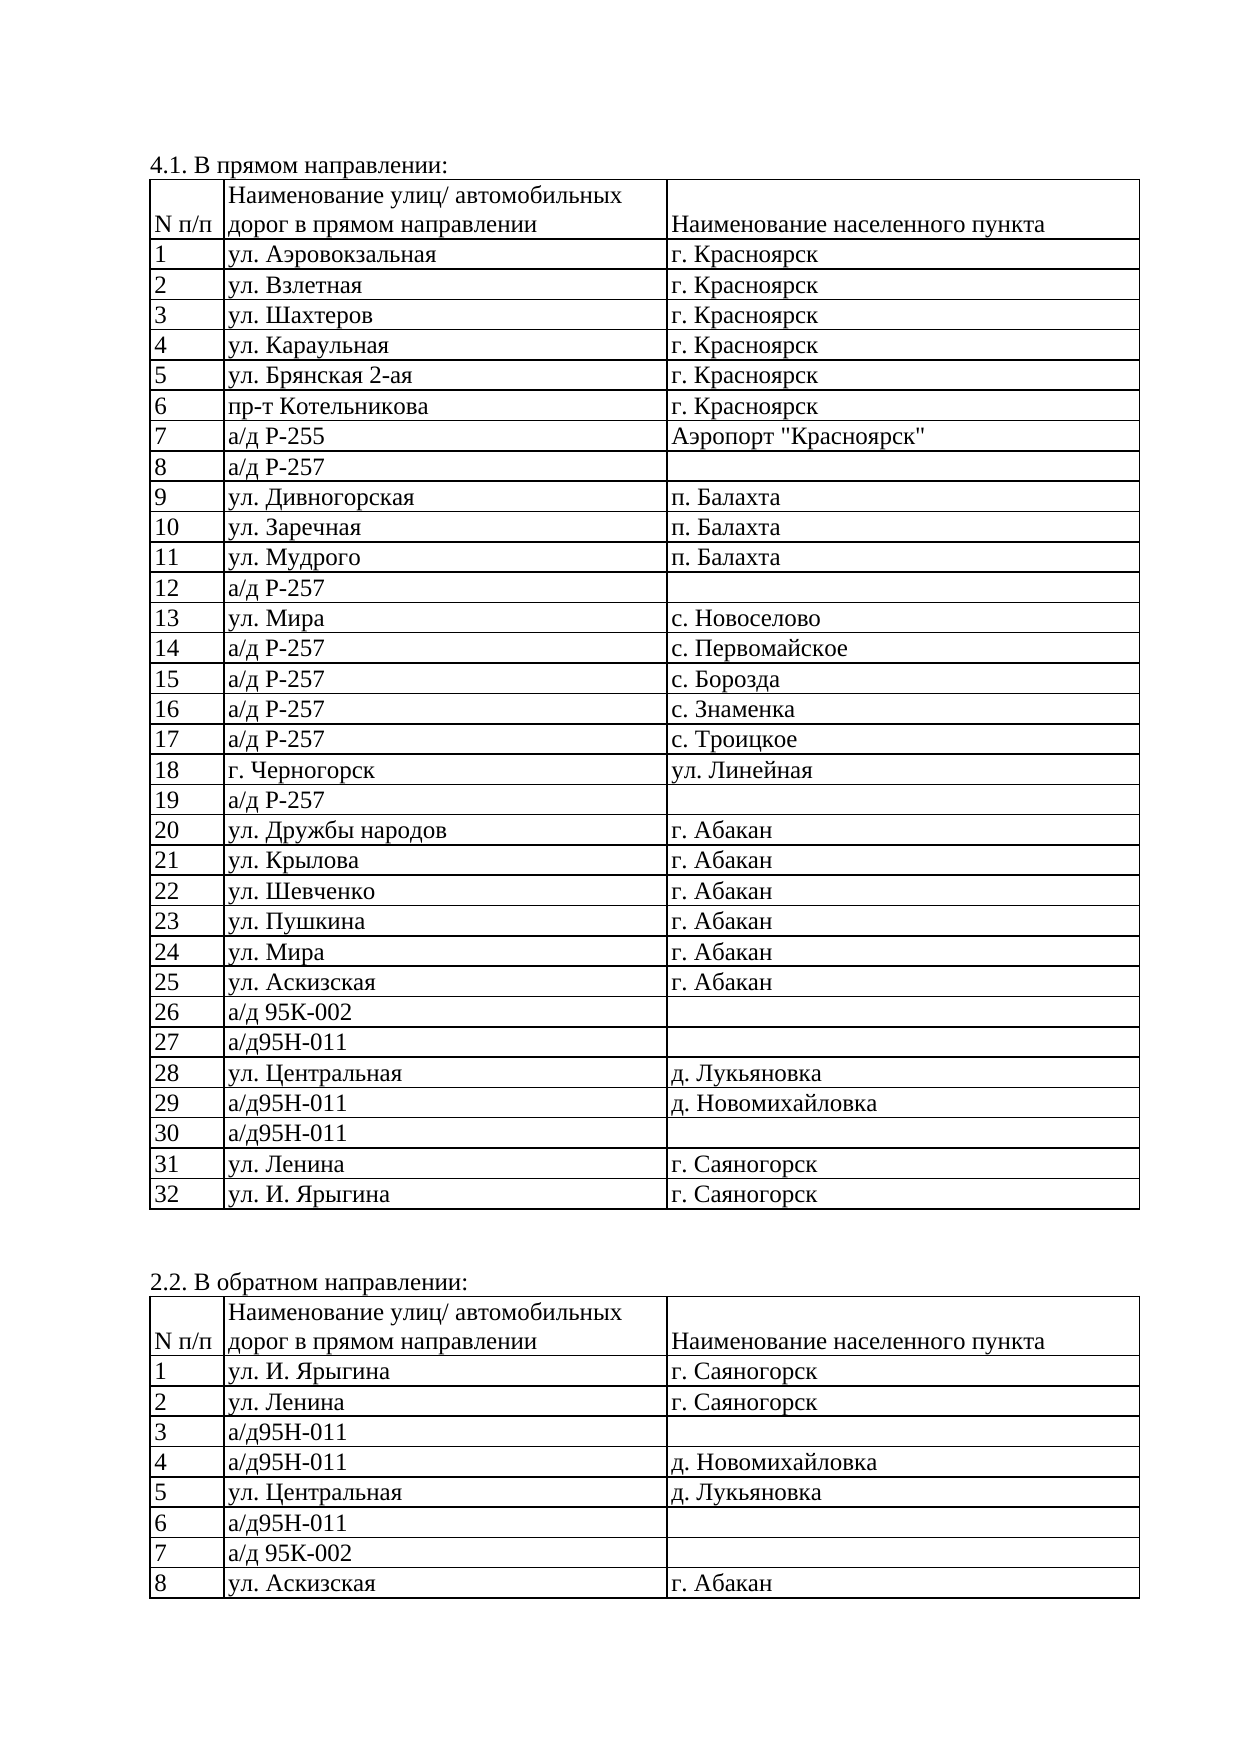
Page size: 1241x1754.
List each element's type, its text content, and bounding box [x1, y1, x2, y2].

table_header N п/п [151, 180, 223, 238]
table_cell а/д Р-257 [225, 694, 666, 723]
table_cell ул. Аскизская [225, 967, 666, 996]
table_cell 30 [151, 1118, 223, 1147]
table_cell ул. Мира [225, 937, 666, 965]
table_cell а/д Р-257 [225, 452, 666, 480]
table_cell с. Новоселово [668, 603, 1139, 632]
table_cell д. Новомихайловка [668, 1447, 1139, 1476]
table_cell ул. Ленина [225, 1149, 666, 1177]
table_cell 27 [151, 1028, 223, 1056]
table_cell д. Новомихайловка [668, 1088, 1139, 1117]
table_cell г. Красноярск [668, 240, 1139, 268]
text 4.1. В прямом направлении: [150, 150, 1090, 179]
table_cell г. Абакан [668, 906, 1139, 935]
table_cell ул. Шевченко [225, 876, 666, 905]
table_cell 4 [151, 330, 223, 359]
table_cell ул. Шахтеров [225, 300, 666, 329]
table_cell ул. Крылова [225, 846, 666, 874]
table_cell [668, 1118, 1139, 1147]
table_cell [668, 1508, 1139, 1537]
table_cell г. Саяногорск [668, 1149, 1139, 1177]
table_cell а/д Р-257 [225, 633, 666, 662]
table_cell 11 [151, 543, 223, 571]
table_cell 23 [151, 906, 223, 935]
table_cell п. Балахта [668, 482, 1139, 511]
text 4.2. В обратном направлении: [150, 1267, 1090, 1296]
table_cell г. Красноярск [668, 270, 1139, 298]
table_cell а/д95Н-011 [225, 1118, 666, 1147]
table_cell 17 [151, 725, 223, 753]
table_cell а/д95Н-011 [225, 1508, 666, 1537]
table_cell 19 [151, 785, 223, 814]
table_cell ул. Линейная [668, 755, 1139, 783]
table_cell 24 [151, 937, 223, 965]
table_cell г. Красноярск [668, 300, 1139, 329]
table_cell г. Красноярск [668, 330, 1139, 359]
table_cell г. Саяногорск [668, 1356, 1139, 1385]
table_cell ул. Центральная [225, 1478, 666, 1506]
table_cell 20 [151, 815, 223, 844]
table_cell г. Абакан [668, 967, 1139, 996]
table_cell г. Абакан [668, 815, 1139, 844]
table_cell ул. И. Ярыгина [225, 1356, 666, 1385]
table_header Наименование населенного пункта [668, 1297, 1139, 1355]
table_cell с. Знаменка [668, 694, 1139, 723]
table_cell а/д Р-257 [225, 785, 666, 814]
table_cell 7 [151, 421, 223, 450]
table_cell ул. Мудрого [225, 543, 666, 571]
table_cell 13 [151, 603, 223, 632]
table_cell г. Абакан [668, 937, 1139, 965]
table_cell 2 [151, 270, 223, 298]
table_cell 25 [151, 967, 223, 996]
table_cell с. Первомайское [668, 633, 1139, 662]
table_cell 10 [151, 512, 223, 541]
table_cell 8 [151, 1568, 223, 1597]
table_cell ул. Брянская 2-ая [225, 361, 666, 389]
table_cell г. Саяногорск [668, 1179, 1139, 1208]
table_cell ул. Дивногорская [225, 482, 666, 511]
table_cell г. Абакан [668, 876, 1139, 905]
table_cell а/д95Н-011 [225, 1088, 666, 1117]
table_cell с. Троицкое [668, 725, 1139, 753]
table_cell ул. Центральная [225, 1058, 666, 1087]
table_cell ул. Аскизская [225, 1568, 666, 1597]
table_cell 8 [151, 452, 223, 480]
table_cell а/д95Н-011 [225, 1447, 666, 1476]
table_cell 15 [151, 664, 223, 692]
table_cell с. Борозда [668, 664, 1139, 692]
table_cell 5 [151, 361, 223, 389]
table_cell д. Лукьяновка [668, 1058, 1139, 1087]
table_cell [668, 1538, 1139, 1567]
table_cell ул. Пушкина [225, 906, 666, 935]
table_cell а/д95Н-011 [225, 1028, 666, 1056]
table_cell 4 [151, 1447, 223, 1476]
table_cell а/д95Н-011 [225, 1417, 666, 1446]
table_cell а/д 95К-002 [225, 1538, 666, 1567]
table_cell г. Черногорск [225, 755, 666, 783]
table_cell [668, 997, 1139, 1026]
table_cell г. Красноярск [668, 391, 1139, 420]
table_header Наименование населенного пункта [668, 180, 1139, 238]
table_cell [668, 785, 1139, 814]
table_cell 3 [151, 1417, 223, 1446]
table_cell а/д Р-255 [225, 421, 666, 450]
table_cell д. Лукьяновка [668, 1478, 1139, 1506]
table_cell ул. Мира [225, 603, 666, 632]
table_cell 18 [151, 755, 223, 783]
table_cell [668, 1028, 1139, 1056]
table_header Наименование улиц/ автомобильных дорог в прямом направлении [225, 1297, 666, 1355]
table_cell Аэропорт "Красноярск" [668, 421, 1139, 450]
table_cell 21 [151, 846, 223, 874]
table_cell 16 [151, 694, 223, 723]
table_cell [668, 452, 1139, 480]
table_cell 1 [151, 240, 223, 268]
table_cell г. Абакан [668, 846, 1139, 874]
table_cell [668, 573, 1139, 602]
table_cell г. Саяногорск [668, 1387, 1139, 1415]
table_cell а/д Р-257 [225, 725, 666, 753]
table_cell ул. Заречная [225, 512, 666, 541]
table_cell 1 [151, 1356, 223, 1385]
table_cell ул. Караульная [225, 330, 666, 359]
table_cell 32 [151, 1179, 223, 1208]
table_cell 31 [151, 1149, 223, 1177]
table_cell 7 [151, 1538, 223, 1567]
table_cell ул. Дружбы народов [225, 815, 666, 844]
table_cell а/д Р-257 [225, 573, 666, 602]
table_cell 5 [151, 1478, 223, 1506]
table_cell 22 [151, 876, 223, 905]
table_cell а/д 95К-002 [225, 997, 666, 1026]
table_header Наименование улиц/ автомобильных дорог в прямом направлении [225, 180, 666, 238]
table_cell 14 [151, 633, 223, 662]
table_cell пр-т Котельникова [225, 391, 666, 420]
table_cell 26 [151, 997, 223, 1026]
table_cell 29 [151, 1088, 223, 1117]
table_cell 12 [151, 573, 223, 602]
table_cell п. Балахта [668, 512, 1139, 541]
table_cell 2 [151, 1387, 223, 1415]
table_cell 28 [151, 1058, 223, 1087]
table_cell 9 [151, 482, 223, 511]
table_cell г. Абакан [668, 1568, 1139, 1597]
table_cell ул. Аэровокзальная [225, 240, 666, 268]
table_cell 6 [151, 1508, 223, 1537]
table_cell 6 [151, 391, 223, 420]
table_cell ул. Ленина [225, 1387, 666, 1415]
table_cell 3 [151, 300, 223, 329]
table_cell а/д Р-257 [225, 664, 666, 692]
table_header N п/п [151, 1297, 223, 1355]
table_cell ул. Взлетная [225, 270, 666, 298]
table_cell г. Красноярск [668, 361, 1139, 389]
table_cell п. Балахта [668, 543, 1139, 571]
table_cell [668, 1417, 1139, 1446]
table_cell ул. И. Ярыгина [225, 1179, 666, 1208]
